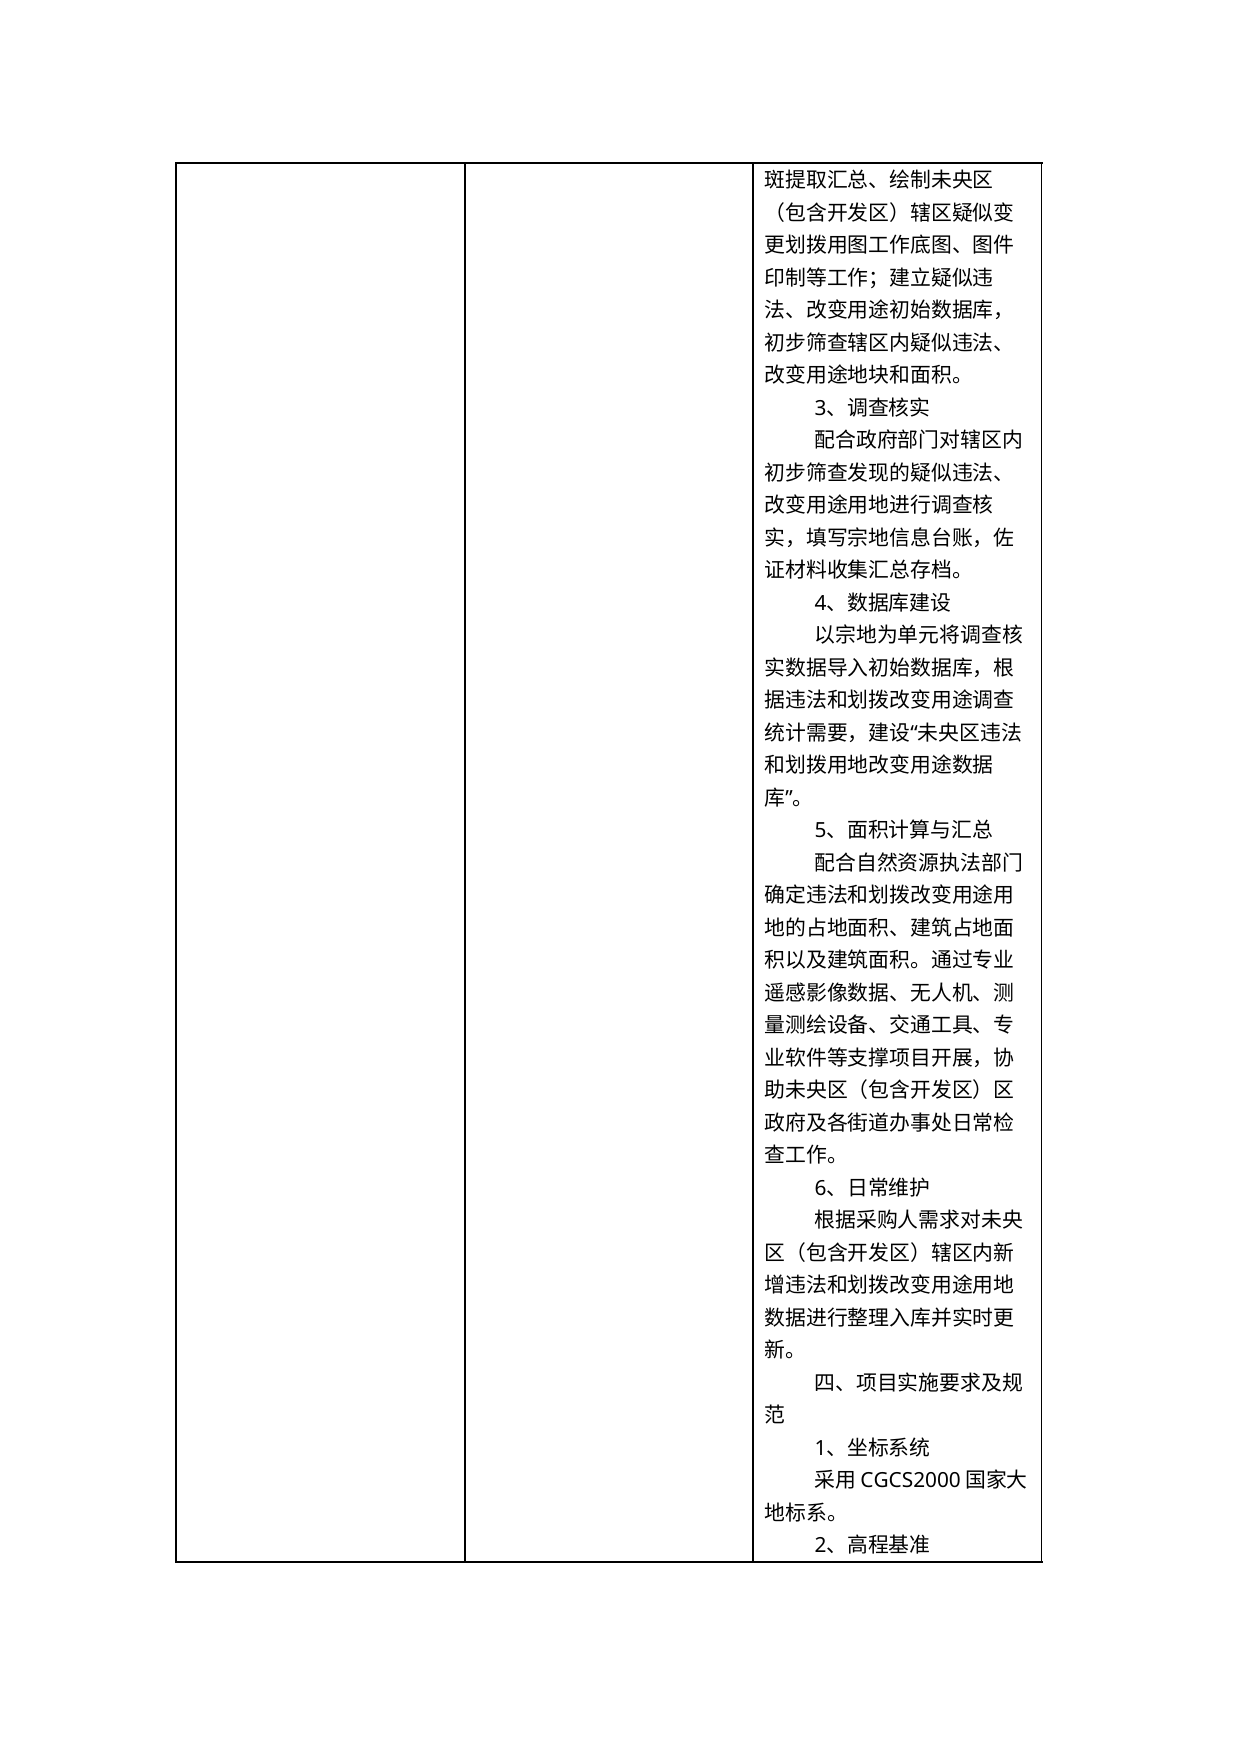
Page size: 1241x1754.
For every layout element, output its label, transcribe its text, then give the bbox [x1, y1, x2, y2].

table_cell [466, 164, 752, 1561]
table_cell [754, 164, 1041, 1561]
table_cell 1 [177, 164, 464, 1561]
